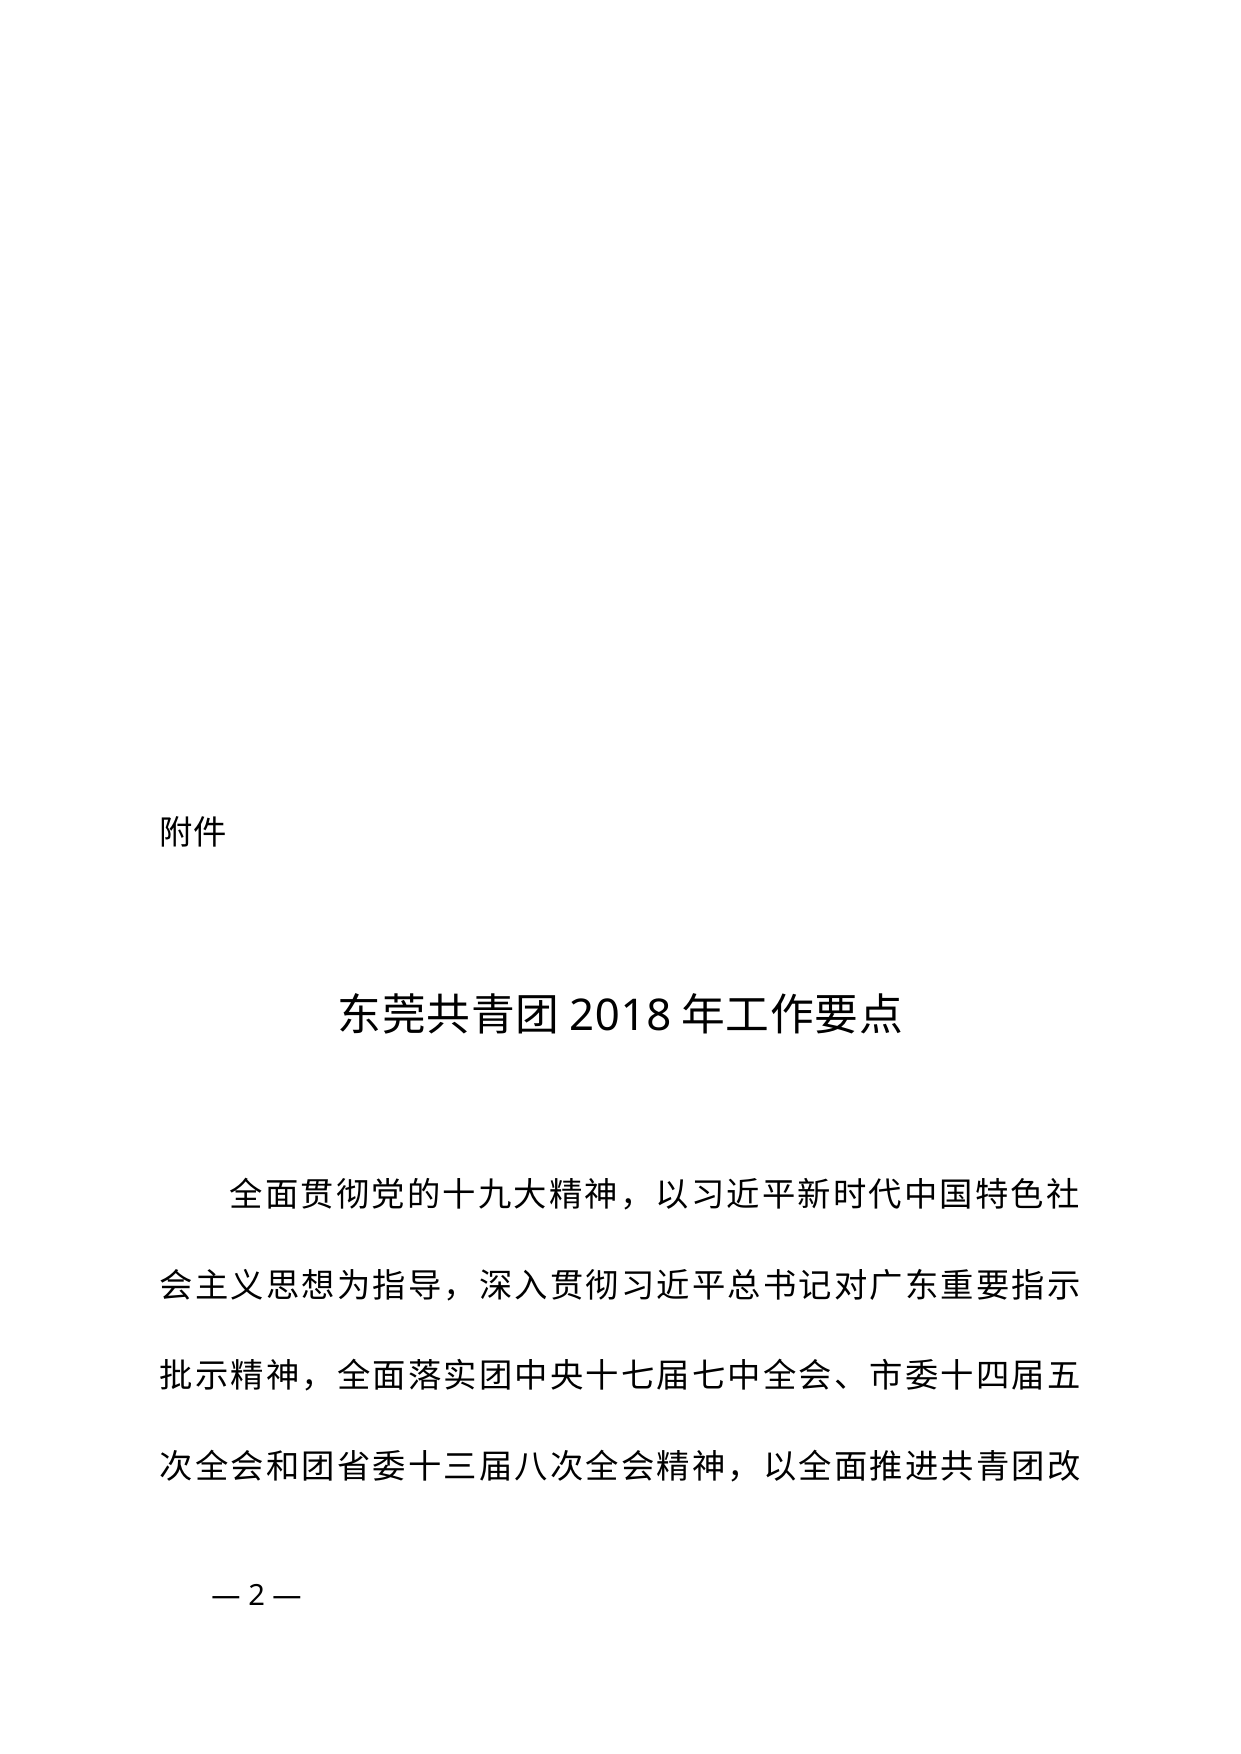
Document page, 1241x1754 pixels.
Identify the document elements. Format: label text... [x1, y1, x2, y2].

text 附件 [159, 784, 1081, 875]
text 东莞共青团2018年工作要点 [159, 966, 1081, 1056]
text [159, 1147, 1081, 1509]
